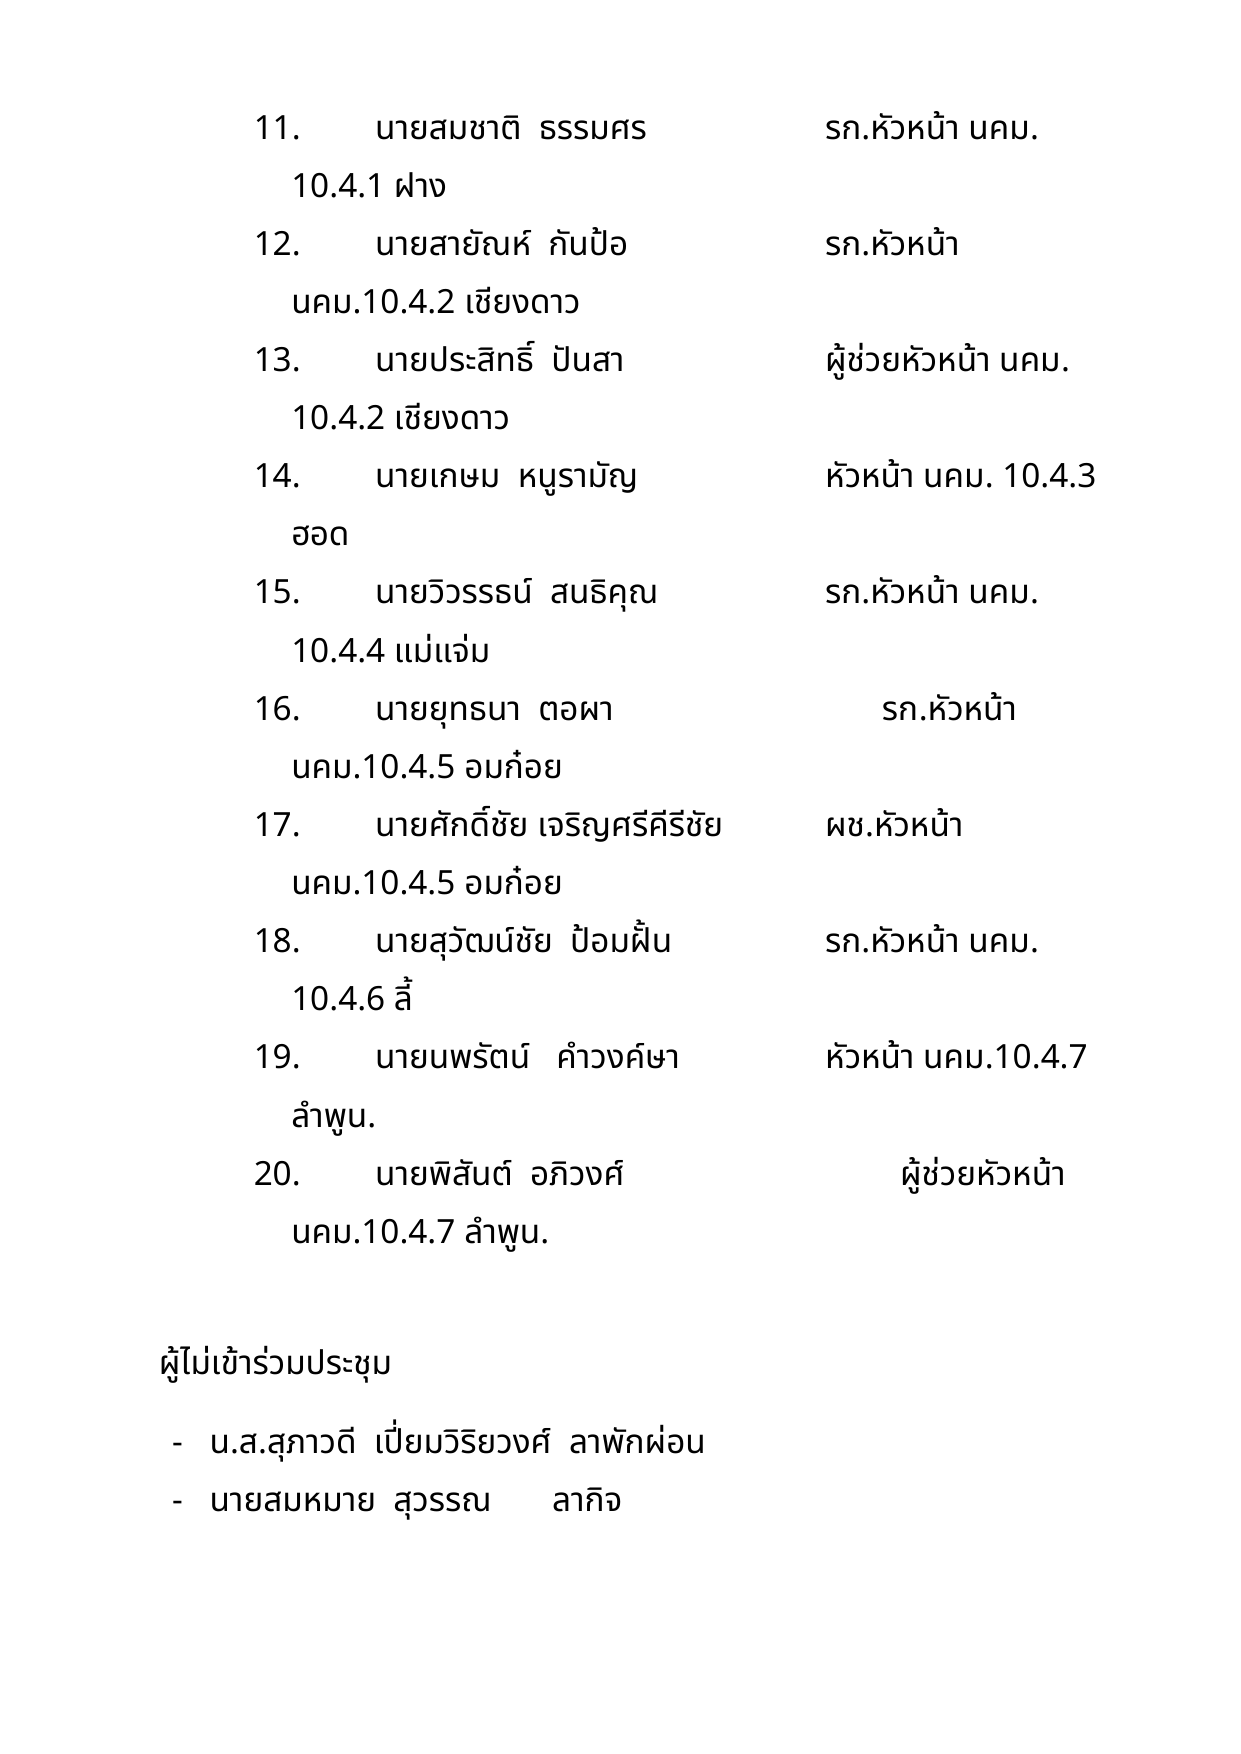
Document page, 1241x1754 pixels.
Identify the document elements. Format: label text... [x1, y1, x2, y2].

list นายประสิทธิ์ ปันสา ผู้ช่วยหัวหน้า นคม. 10.4.2 เชียงดาว [253, 336, 1098, 445]
list น.ส.สุภาวดี เปี่ยมวิริยวงศ์ ลาพักผ่อน [172, 1417, 1098, 1468]
list นายศักดิ์ชัย เจริญศรีคีรีชัย ผช.หัวหน้า นคม.10.4.5 อมก๋อย [253, 801, 1098, 909]
list นายเกษม หนูรามัญ หัวหน้า นคม. 10.4.3 ฮอด [253, 452, 1098, 561]
list นายนพรัตน์ คำวงค์ษา หัวหน้า นคม.10.4.7 ลำพูน. [253, 1033, 1098, 1142]
text ผู้ไม่เข้าร่วมประชุม [150, 1339, 1098, 1389]
list นายสายัณห์ กันป้อ รก.หัวหน้า นคม.10.4.2 เชียงดาว [253, 220, 1098, 328]
list นายวิวรรธน์ สนธิคุณ รก.หัวหน้า นคม. 10.4.4 แม่แจ่ม [253, 568, 1098, 677]
list นายสมหมาย สุวรรณ ลากิจ [172, 1476, 1098, 1526]
list นายสุวัฒน์ชัย ป้อมฝั้น รก.หัวหน้า นคม. 10.4.6 ลี้ [253, 917, 1098, 1026]
list นายสมชาติ ธรรมศร รก.หัวหน้า นคม. 10.4.1 ฝาง [253, 103, 1098, 212]
list นายยุทธนา ตอผา รก.หัวหน้า นคม.10.4.5 อมก๋อย [253, 684, 1098, 793]
list นายพิสันต์ อภิวงศ์ ผู้ช่วยหัวหน้า นคม.10.4.7 ลำพูน. [253, 1149, 1098, 1258]
